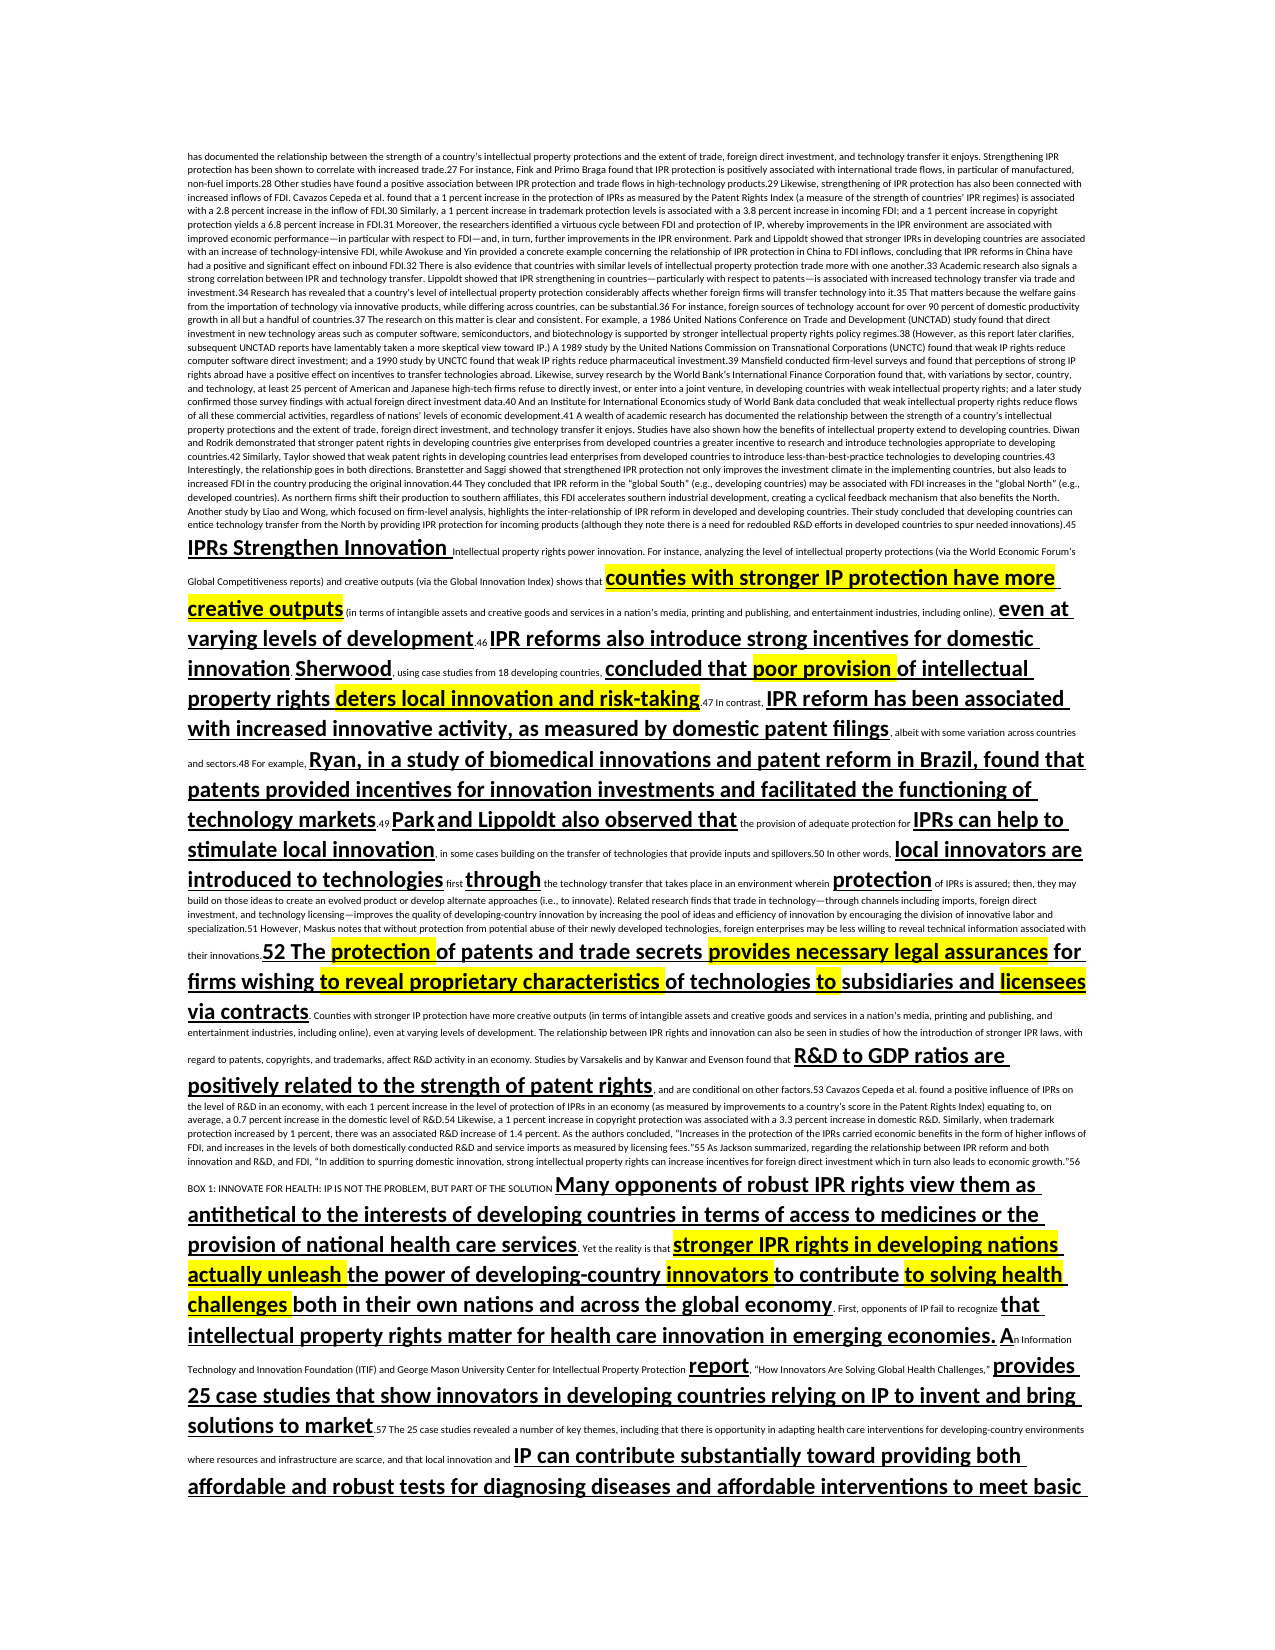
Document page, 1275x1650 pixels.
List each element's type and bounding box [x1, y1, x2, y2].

text [187, 150, 1087, 1496]
